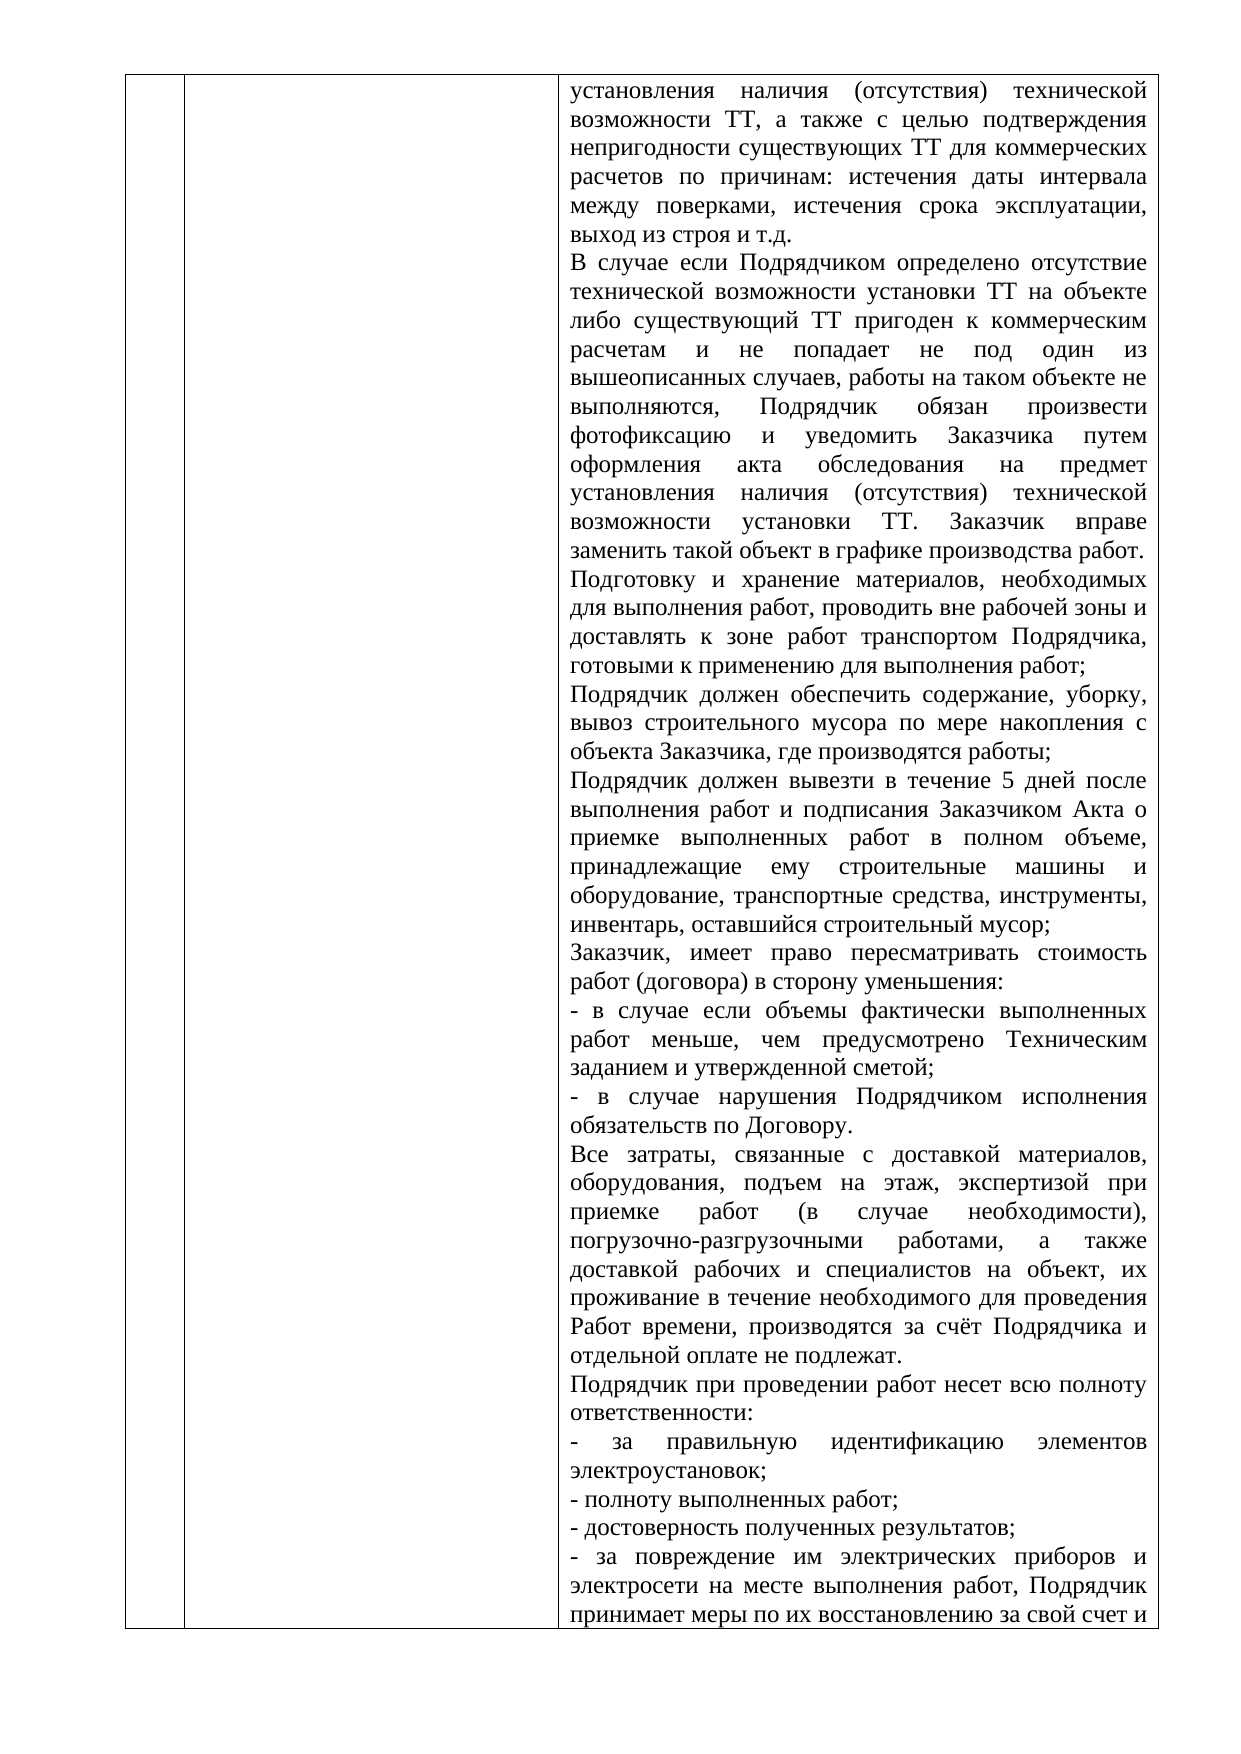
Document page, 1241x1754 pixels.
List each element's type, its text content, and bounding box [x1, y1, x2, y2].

table_cell 4 [126, 75, 184, 1627]
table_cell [185, 75, 558, 1627]
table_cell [559, 75, 1158, 1627]
